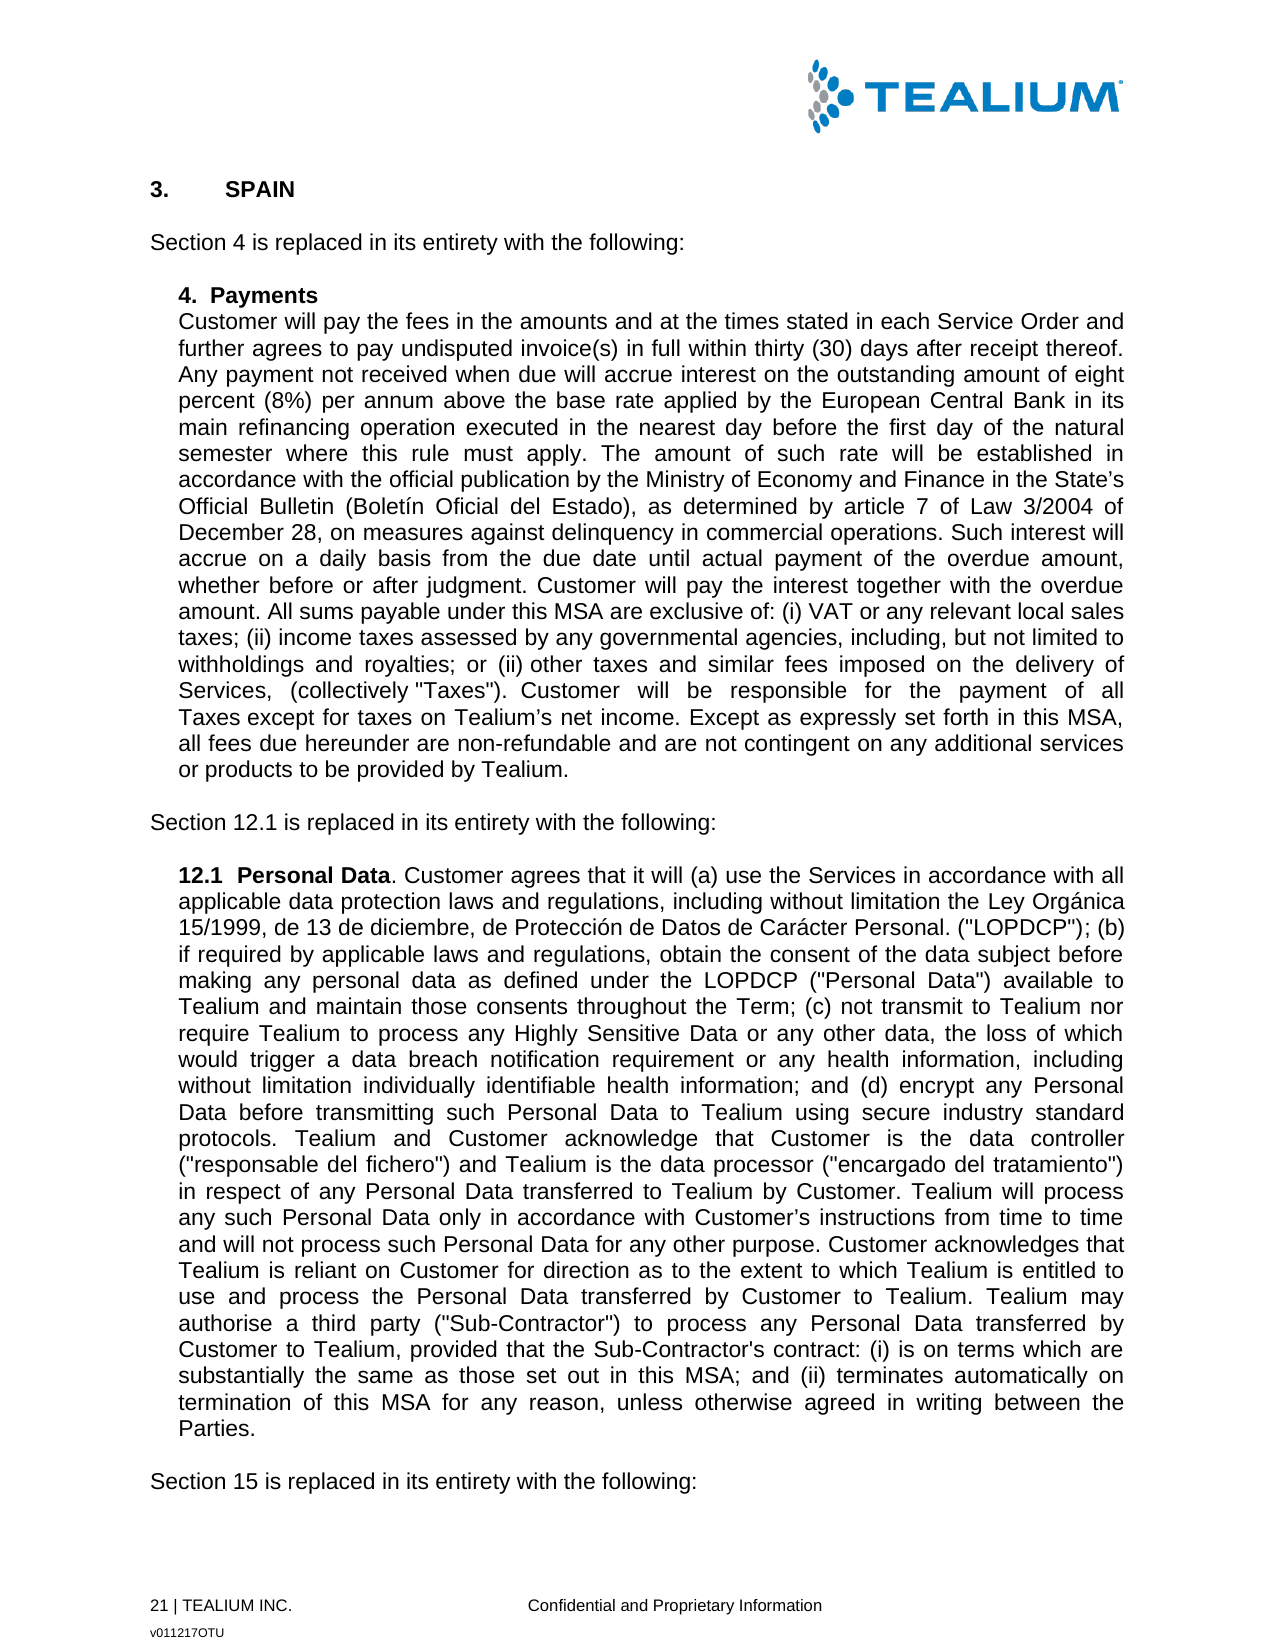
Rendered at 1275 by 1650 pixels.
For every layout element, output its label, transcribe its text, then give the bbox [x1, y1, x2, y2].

picture [804, 55, 1125, 138]
text Section 4 is replaced in its entirety with the following: [150, 229, 1125, 255]
text Section 15 is replaced in its entirety with the following: [150, 1468, 1125, 1494]
text 3. SPAIN [150, 176, 1125, 203]
text Customer will pay the fees in the amounts and at the times stated in each Service Order and further agrees to pay undisputed invoice(s) in full within thirty (30) days after receipt thereof. Any payment not received when due will accrue interest on the outstanding amount of eight percent (8%) per annum above the base rate applied by the European Central Bank in its main refinancing operation executed in the nearest day before the first day of the natural semester where this rule must apply. The amount of such rate will be established in accordance with the official publication by the Ministry of Economy and Finance in the State’s Official Bulletin (Boletín Oficial del Estado), as determined by article 7 of Law 3/2004 of December 28, on measures against delinquency in commercial operations. Such interest will accrue on a daily basis from the due date until actual payment of the overdue amount, whether before or after judgment. Customer will pay the interest together with the overdue amount. All sums payable under this MSA are exclusive of: (i) VAT or any relevant local sales taxes; (ii) income taxes assessed by any governmental agencies, including, but not limited to withholdings and royalties; or (ii) other taxes and similar fees imposed on the delivery of Services, (collectively "Taxes"). Customer will be responsible for the payment of all Taxes except for taxes on Tealium’s net income. Except as expressly set forth in this MSA, all fees due hereunder are non-refundable and are not contingent on any additional services or products to be provided by Tealium. [178, 308, 1125, 782]
text 12.1 Personal Data. Customer agrees that it will (a) use the Services in accordance with all applicable data protection laws and regulations, including without limitation the Ley Orgánica 15/1999, de 13 de diciembre, de Protección de Datos de Carácter Personal. ("LOPDCP"); (b) if required by applicable laws and regulations, obtain the consent of the data subject before making any personal data as defined under the LOPDCP ("Personal Data") available to Tealium and maintain those consents throughout the Term; (c) not transmit to Tealium nor require Tealium to process any Highly Sensitive Data or any other data, the loss of which would trigger a data breach notification requirement or any health information, including without limitation individually identifiable health information; and (d) encrypt any Personal Data before transmitting such Personal Data to Tealium using secure industry standard protocols. Tealium and Customer acknowledge that Customer is the data controller ("responsable del fichero") and Tealium is the data processor ("encargado del tratamiento") in respect of any Personal Data transferred to Tealium by Customer. Tealium will process any such Personal Data only in accordance with Customer’s instructions from time to time and will not process such Personal Data for any other purpose. Customer acknowledges that Tealium is reliant on Customer for direction as to the extent to which Tealium is entitled to use and process the Personal Data transferred by Customer to Tealium. Tealium may authorise a third party ("Sub-Contractor") to process any Personal Data transferred by Customer to Tealium, provided that the Sub-Contractor's contract: (i) is on terms which are substantially the same as those set out in this MSA; and (ii) terminates automatically on termination of this MSA for any reason, unless otherwise agreed in writing between the Parties. [178, 862, 1125, 1441]
text 4. Payments [178, 282, 1125, 308]
text Section 12.1 is replaced in its entirety with the following: [150, 809, 1125, 835]
